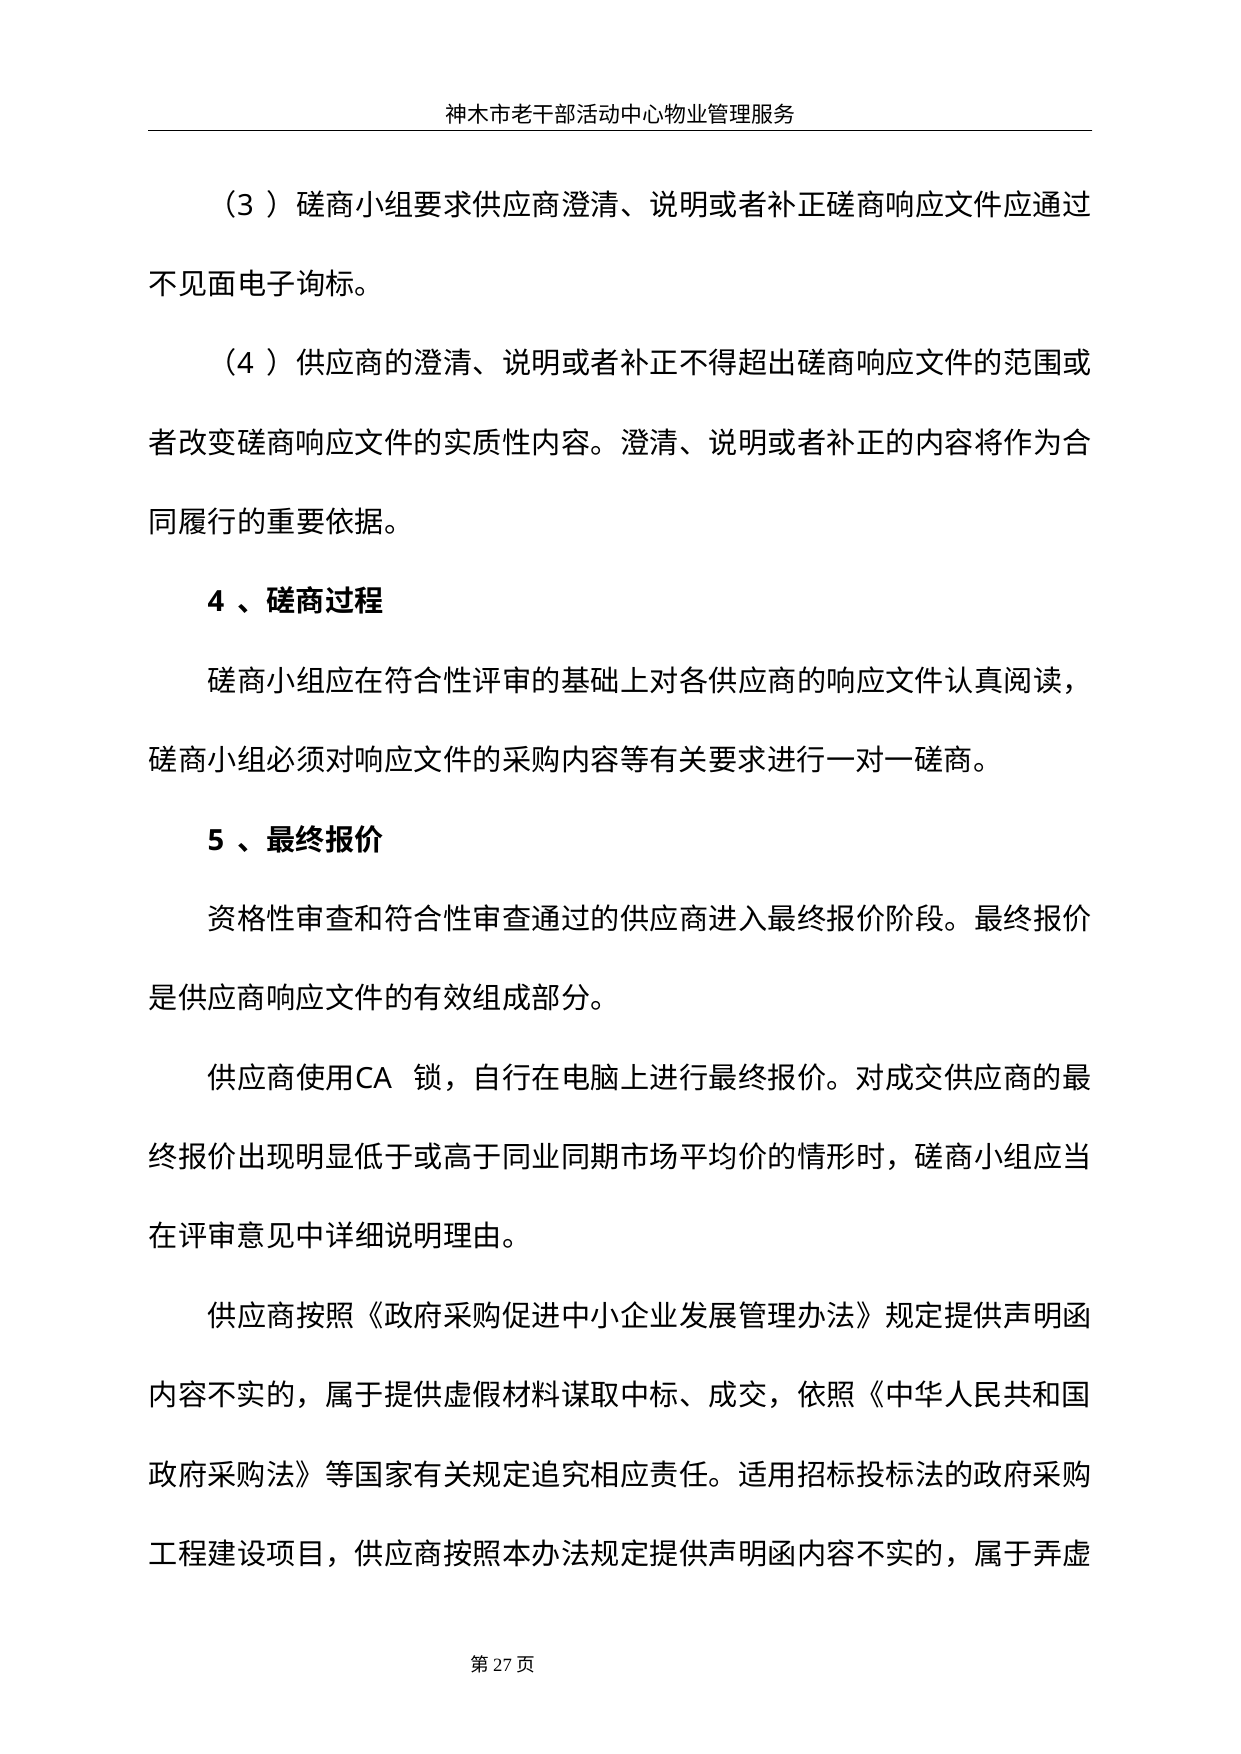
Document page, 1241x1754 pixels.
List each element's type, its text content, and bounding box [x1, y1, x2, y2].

text 供应商使用CA锁，自行在电脑上进行最终报价。对成交供应商的最终报价出现明显低于或高于同业同期市场平均价的情形时，磋商小组应当在评审意见中详细说明理由。 [148, 1036, 1092, 1274]
text （4）供应商的澄清、说明或者补正不得超出磋商响应文件的范围或者改变磋商响应文件的实质性内容。澄清、说明或者补正的内容将作为合同履行的重要依据。 [148, 321, 1092, 559]
text 资格性审查和符合性审查通过的供应商进入最终报价阶段。最终报价是供应商响应文件的有效组成部分。 [148, 877, 1092, 1036]
text 5、最终报价 [148, 798, 1092, 877]
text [148, 1274, 1092, 1591]
text （3）磋商小组要求供应商澄清、说明或者补正磋商响应文件应通过不见面电子询标。 [148, 163, 1092, 321]
text 磋商小组应在符合性评审的基础上对各供应商的响应文件认真阅读，磋商小组必须对响应文件的采购内容等有关要求进行一对一磋商。 [148, 639, 1092, 798]
text 4、磋商过程 [148, 559, 1092, 639]
